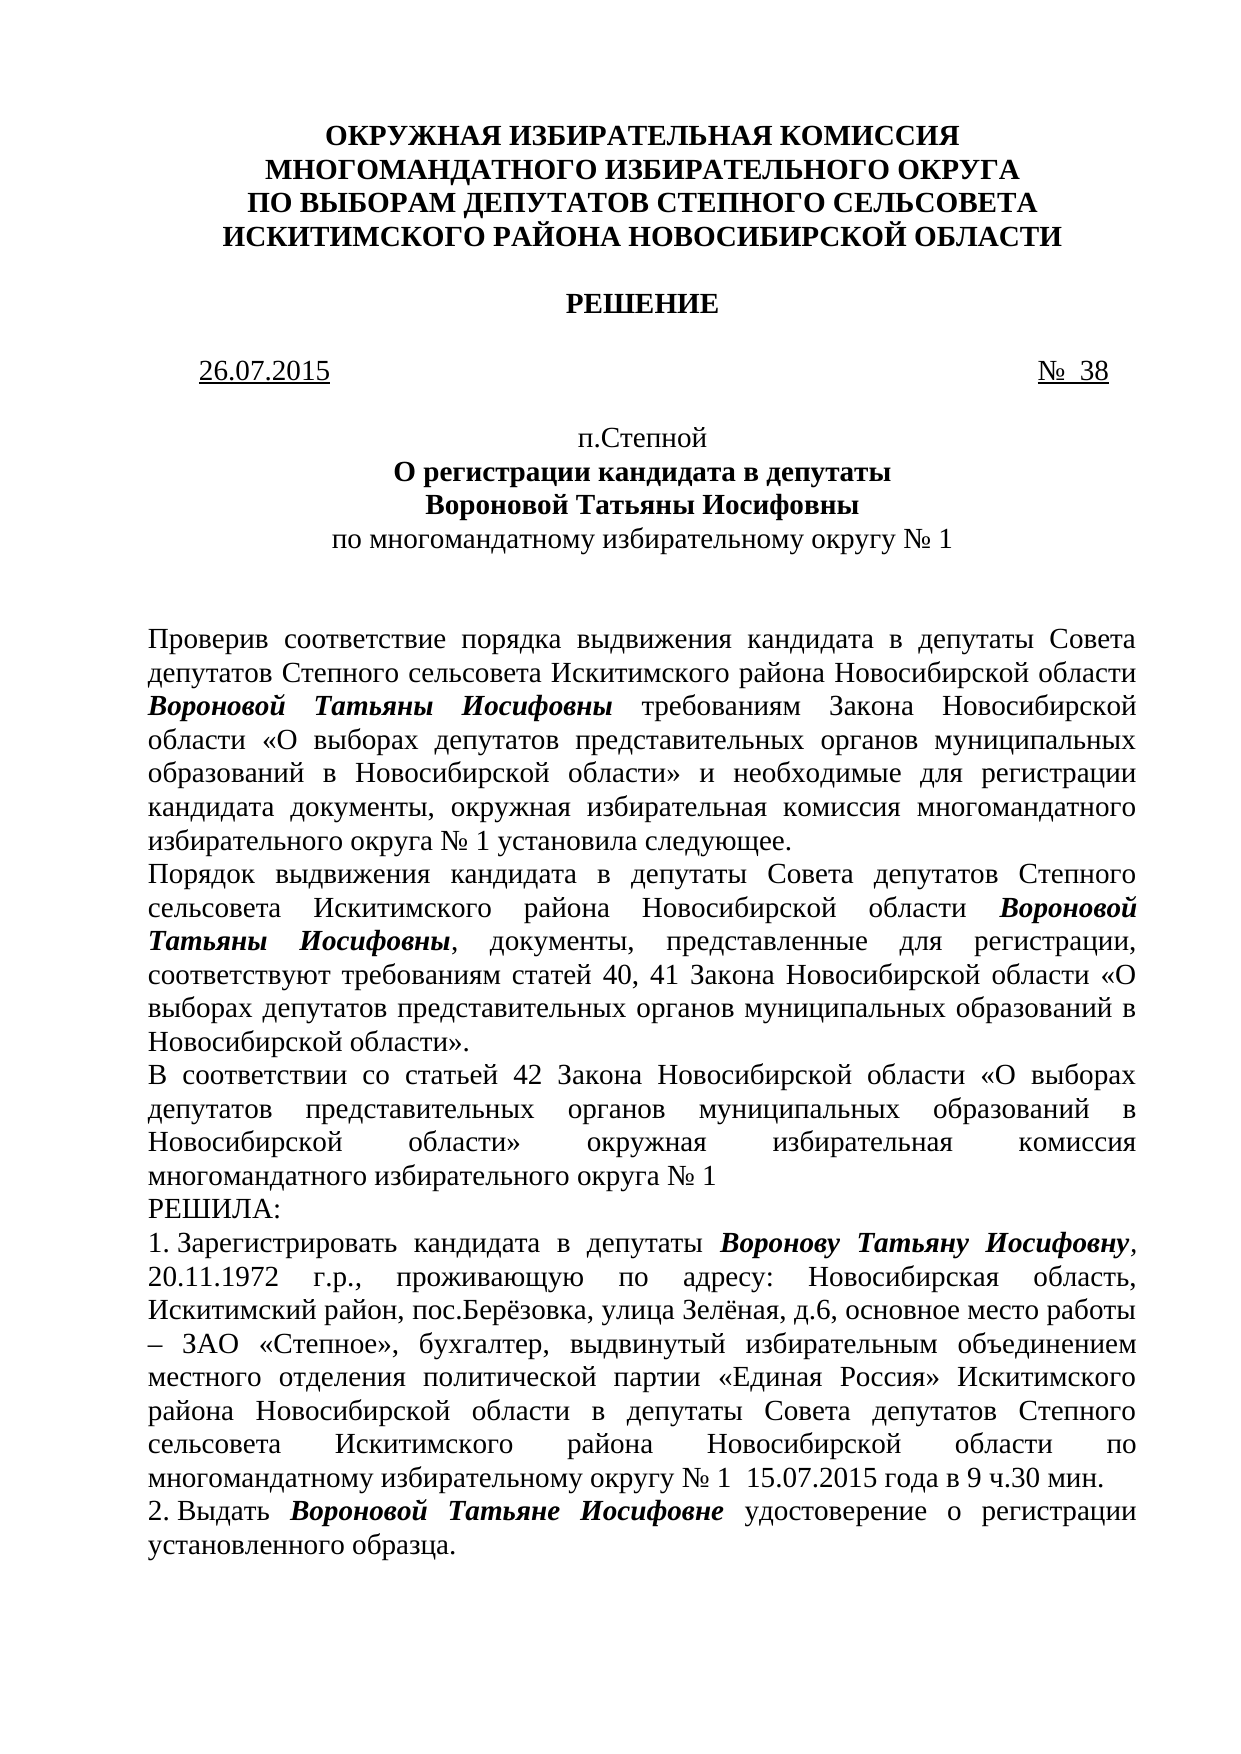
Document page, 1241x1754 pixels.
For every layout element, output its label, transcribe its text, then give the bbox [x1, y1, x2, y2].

text Проверив соответствие порядка выдвижения кандидата в депутаты Совета депутатов Степного сельсовета Искитимского района Новосибирской области Вороновой Татьяны Иосифовны требованиям Закона Новосибирской области «О выборах депутатов представительных органов муниципальных образований в Новосибирской области» и необходимые для регистрации кандидата документы, окружная избирательная комиссия многомандатного избирательного округа № 1 установила следующее. [148, 621, 1137, 856]
text Порядок выдвижения кандидата в депутаты Совета депутатов Степного сельсовета Искитимского района Новосибирской области Вороновой Татьяны Иосифовны, документы, представленные для регистрации, соответствуют требованиям статей 40, 41 Закона Новосибирской области «О выборах депутатов представительных органов муниципальных образований в Новосибирской области». [148, 856, 1137, 1057]
text п.Степной [148, 420, 1137, 454]
text по многомандатному избирательному округу № 1 [148, 521, 1137, 554]
text Вороновой Татьяны Иосифовны [148, 487, 1137, 521]
text МНОГОМАНДАТНОГО ИЗБИРАТЕЛЬНОГО ОКРУГА [148, 152, 1137, 185]
text 2. Выдать Вороновой Татьяне Иосифовне удостоверение о регистрации установленного образца. [148, 1493, 1137, 1561]
text О регистрации кандидата в депутаты [148, 454, 1137, 487]
text В соответствии со статьей 42 Закона Новосибирской области «О выборах депутатов представительных органов муниципальных образований в Новосибирской области» окружная избирательная комиссия многомандатного избирательного округа № 1 [148, 1057, 1137, 1192]
text ПО ВЫБОРАМ ДЕПУТАТОВ СТЕПНОГО СЕЛЬСОВЕТА [148, 185, 1137, 219]
text РЕШИЛА: [148, 1192, 1137, 1225]
text 26.07.2015 № 38 [148, 353, 1137, 387]
text ОКРУЖНАЯ ИЗБИРАТЕЛЬНАЯ КОМИССИЯ [148, 118, 1137, 152]
text 1. Зарегистрировать кандидата в депутаты Воронову Татьяну Иосифовну, 20.11.1972 г.р., проживающую по адресу: Новосибирская область, Искитимский район, пос.Берёзовка, улица Зелёная, д.6, основное место работы – ЗАО «Степное», бухгалтер, выдвинутый избирательным объединением местного отделения политической партии «Единая Россия» Искитимского района Новосибирской области в депутаты Совета депутатов Степного сельсовета Искитимского района Новосибирской области по многомандатному избирательному округу № 1 15.07.2015 года в 9 ч.30 мин. [148, 1225, 1137, 1493]
text РЕШЕНИЕ [148, 286, 1137, 319]
text ИСКИТИМСКОГО РАЙОНА НОВОСИБИРСКОЙ ОБЛАСТИ [148, 219, 1137, 252]
